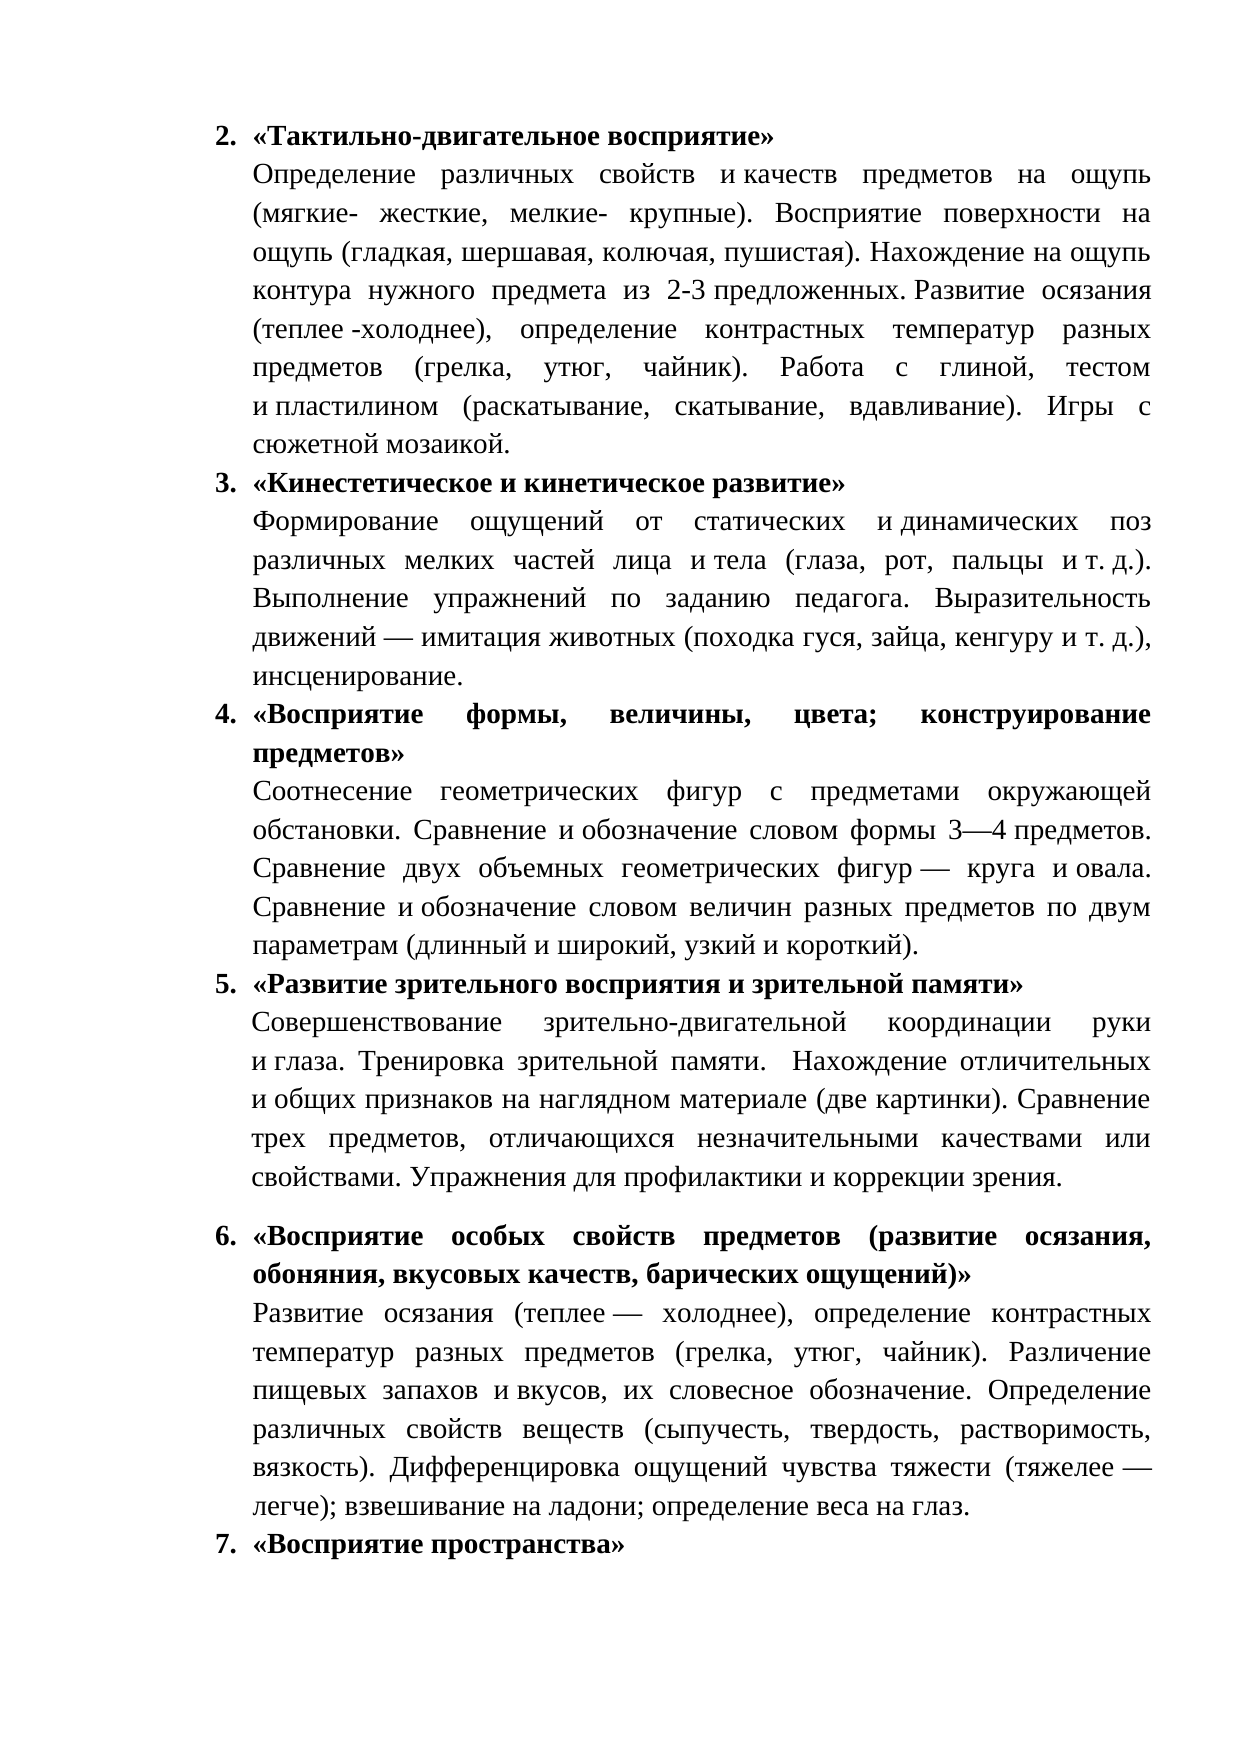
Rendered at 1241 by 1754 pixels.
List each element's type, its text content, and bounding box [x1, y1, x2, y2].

list «Восприятие пространства» [215, 1526, 1152, 1560]
text Совершенствование зрительно-двигательной координации руки и глаза. Тренировка зрительной памяти. Нахождение отличительных и общих признаков на наглядном материале (две картинки). Сравнение трех предметов, отличающихся незначительными качествами или свойствами. Упражнения для профилактики и коррекции зрения. [251, 1004, 1152, 1192]
list «Кинестетическое и кинетическое развитие» [215, 465, 1152, 498]
list Соотнесение геометрических фигур с предметами окружающей обстановки. Сравнение и обозначение словом формы 3—4 предметов. Сравнение двух объемных геометрических фигур — круга и овала. Сравнение и обозначение словом величин разных предметов по двум параметрам (длинный и широкий, узкий и короткий). [252, 773, 1152, 961]
list «Развитие зрительного восприятия и зрительной памяти» [215, 966, 1152, 999]
list «Тактильно-двигательное восприятие» [215, 118, 1152, 152]
list Формирование ощущений от статических и динамических поз различных мелких частей лица и тела (глаза, рот, пальцы и т. д.). Выполнение упражнений по заданию педагога. Выразительность движений — имитация животных (походка гуся, зайца, кенгуру и т. д.), инсценирование. [252, 503, 1152, 691]
list Развитие осязания (теплее — холоднее), определение контрастных температур разных предметов (грелка, утюг, чайник). Различение пищевых запахов и вкусов, их словесное обозначение. Определение различных свойств веществ (сыпучесть, твердость, растворимость, вязкость). Дифференцировка ощущений чувства тяжести (тяжелее — легче); взвешивание на ладони; определение веса на глаз. [252, 1295, 1152, 1521]
list «Восприятие формы, величины, цвета; конструирование предметов» [215, 696, 1152, 768]
list «Восприятие особых свойств предметов (развитие осязания, обоняния, вкусовых качеств, барических ощущений)» [215, 1218, 1152, 1290]
list Определение различных свойств и качеств предметов на ощупь (мягкие- жесткие, мелкие- крупные). Восприятие поверхности на ощупь (гладкая, шершавая, колючая, пушистая). Нахождение на ощупь контура нужного предмета из 2-3 предложенных. Развитие осязания (теплее -холоднее), определение контрастных температур разных предметов (грелка, утюг, чайник). Работа с глиной, тестом и пластилином (раскатывание, скатывание, вдавливание). Игры с сюжетной мозаикой. [252, 157, 1152, 460]
